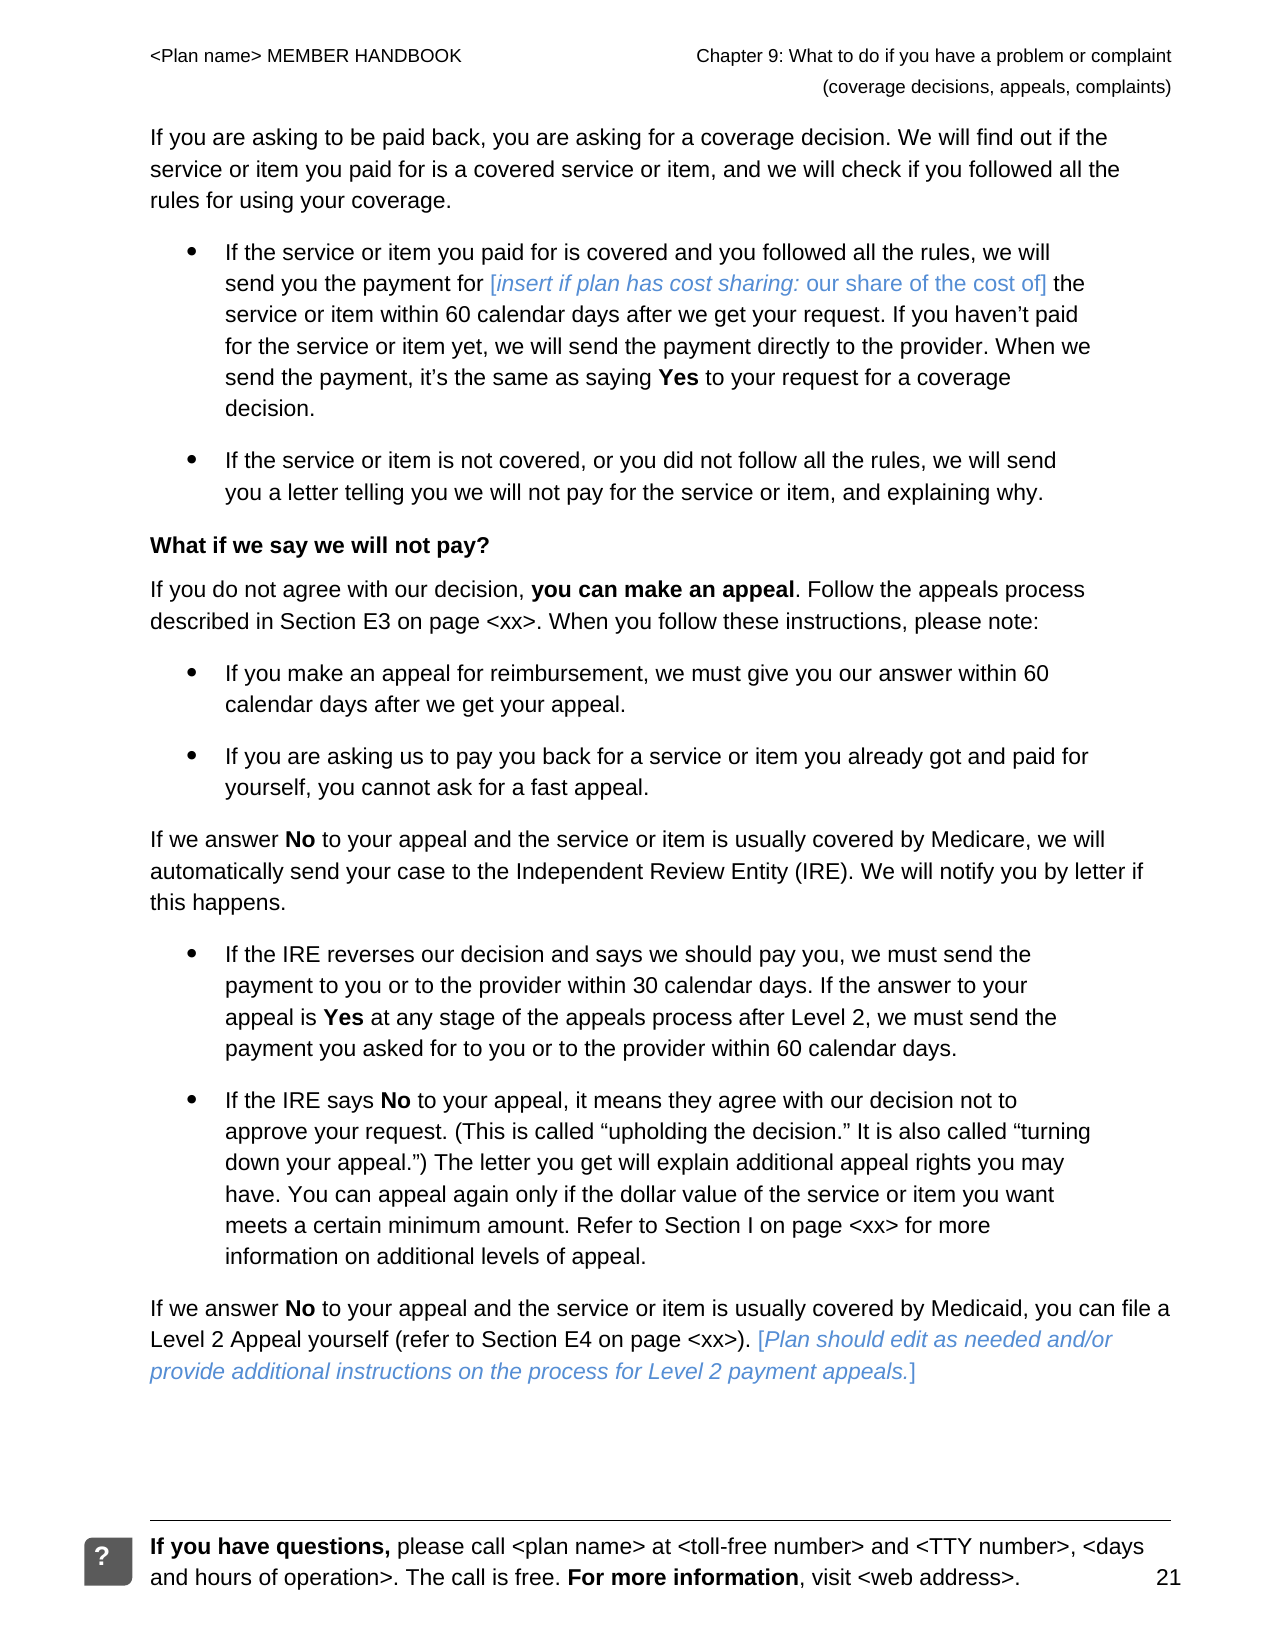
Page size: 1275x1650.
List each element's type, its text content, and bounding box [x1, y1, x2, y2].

subtitle What if we say we will not pay? [150, 527, 1096, 560]
text If we answer No to your appeal and the service or item is usually covered by Medicare, we will automatically send your case to the Independent Review Entity (IRE). We will notify you by letter if this happens. [150, 823, 1171, 917]
list If the service or item you paid for is covered and you followed all the rules, we will send you the payment for [insert if plan has cost sharing: our share of the cost of] the service or item within 60 calendar days after we get your request. If you haven’t paid for the service or item yet, we will send the payment directly to the provider. When we send the payment, it’s the same as saying Yes to your request for a coverage decision. [187, 235, 1096, 423]
list If the service or item is not covered, or you did not follow all the rules, we will send you a letter telling you we will not pay for the service or item, and explaining why. [187, 444, 1096, 506]
text If you are asking to be paid back, you are asking for a coverage decision. We will find out if the service or item you paid for is a covered service or item, and we will check if you followed all the rules for using your coverage. [150, 121, 1171, 214]
text If you do not agree with our decision, you can make an appeal. Follow the appeals process described in Section E3 on page <xx>. When you follow these instructions, please note: [150, 573, 1171, 635]
list If you make an appeal for reimbursement, we must give you our answer within 60 calendar days after we get your appeal. [187, 656, 1096, 719]
list If the IRE says No to your appeal, it means they agree with our decision not to approve your request. (This is called “upholding the decision.” It is also called “turning down your appeal.”) The letter you get will explain additional appeal rights you may have. You can appeal again only if the dollar value of the service or item you want meets a certain minimum amount. Refer to Section I on page <xx> for more information on additional levels of appeal. [187, 1083, 1096, 1271]
list If the IRE reverses our decision and says we should pay you, we must send the payment to you or to the provider within 30 calendar days. If the answer to your appeal is Yes at any stage of the appeals process after Level 2, we must send the payment you asked for to you or to the provider within 60 calendar days. [187, 937, 1096, 1062]
list If you are asking us to pay you back for a service or item you already got and paid for yourself, you cannot ask for a fast appeal. [187, 739, 1096, 802]
text If we answer No to your appeal and the service or item is usually covered by Medicaid, you can file a Level 2 Appeal yourself (refer to Section E4 on page <xx>). [Plan should edit as needed and/or provide additional instructions on the process for Level 2 payment appeals.] [150, 1292, 1171, 1385]
